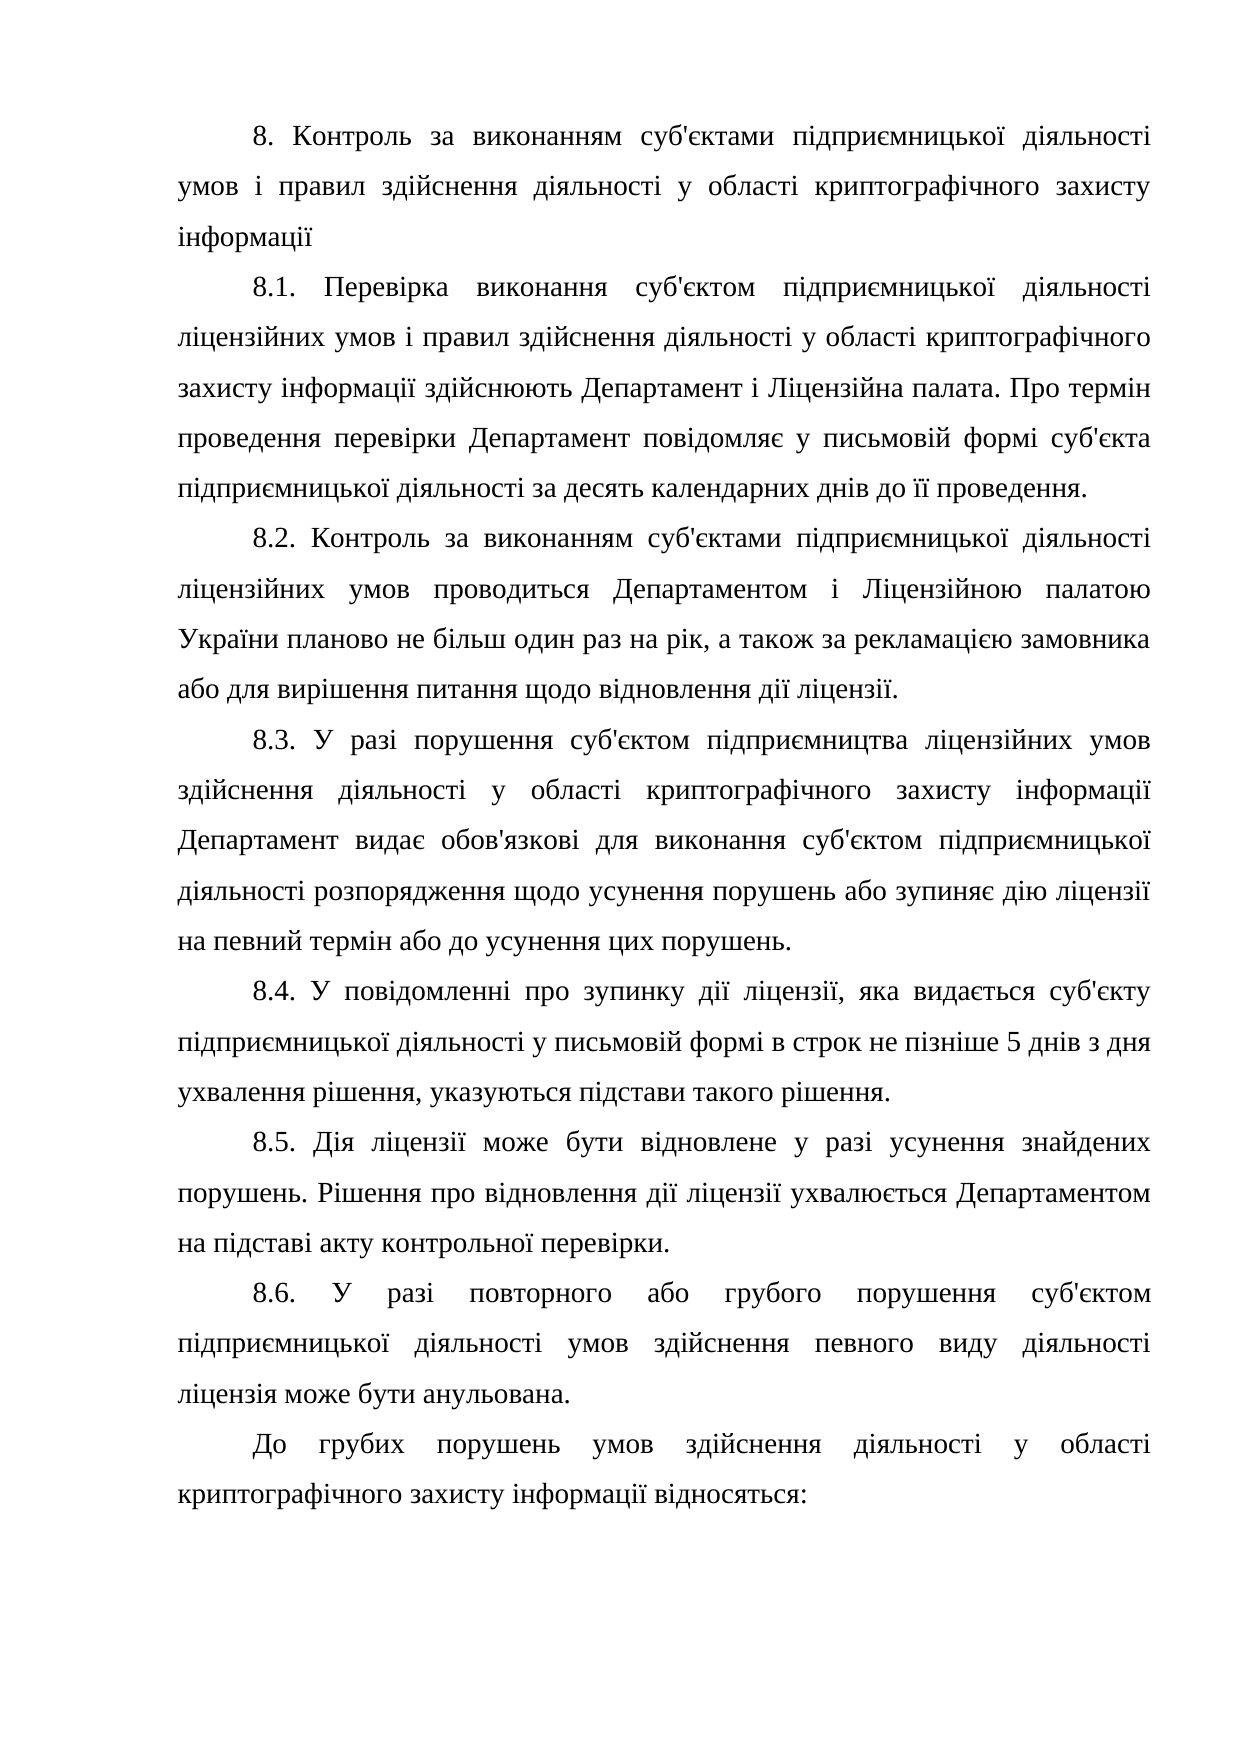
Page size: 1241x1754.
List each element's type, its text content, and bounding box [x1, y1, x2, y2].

text 8. Контроль за виконанням суб'єктами підприємницької діяльності умов і правил здійснення діяльності у області криптографічного захисту інформації [177, 118, 1152, 252]
text 8.4. У повідомленні про зупинку дії ліцензії, яка видається суб'єкту підприємницької діяльності у письмовій формі в строк не пізніше 5 днів з дня ухвалення рішення, указуються підстави такого рішення. [177, 973, 1152, 1108]
text 8.2. Контроль за виконанням суб'єктами підприємницької діяльності ліцензійних умов проводиться Департаментом і Ліцензійною палатою України планово не більш один раз на рік, а також за рекламацією замовника або для вирішення питання щодо відновлення дії ліцензії. [177, 521, 1152, 705]
text 8.6. У разі повторного або грубого порушення суб'єктом підприємницької діяльності умов здійснення певного виду діяльності ліцензія може бути анульована. [177, 1275, 1152, 1409]
text До грубих порушень умов здійснення діяльності у області криптографічного захисту інформації відносяться: [177, 1426, 1152, 1510]
text 8.3. У разі порушення суб'єктом підприємництва ліцензійних умов здійснення діяльності у області криптографічного захисту інформації Департамент видає обов'язкові для виконання суб'єктом підприємницької діяльності розпорядження щодо усунення порушень або зупиняє дію ліцензії на певний термін або до усунення цих порушень. [177, 722, 1152, 957]
text 8.5. Дія ліцензії може бути відновлене у разі усунення знайдених порушень. Рішення про відновлення дії ліцензії ухвалюється Департаментом на підставі акту контрольної перевірки. [177, 1124, 1152, 1258]
text 8.1. Перевірка виконання суб'єктом підприємницької діяльності ліцензійних умов і правил здійснення діяльності у області криптографічного захисту інформації здійснюють Департамент і Ліцензійна палата. Про термін проведення перевірки Департамент повідомляє у письмовій формі суб'єкта підприємницької діяльності за десять календарних днів до її проведення. [177, 269, 1152, 504]
